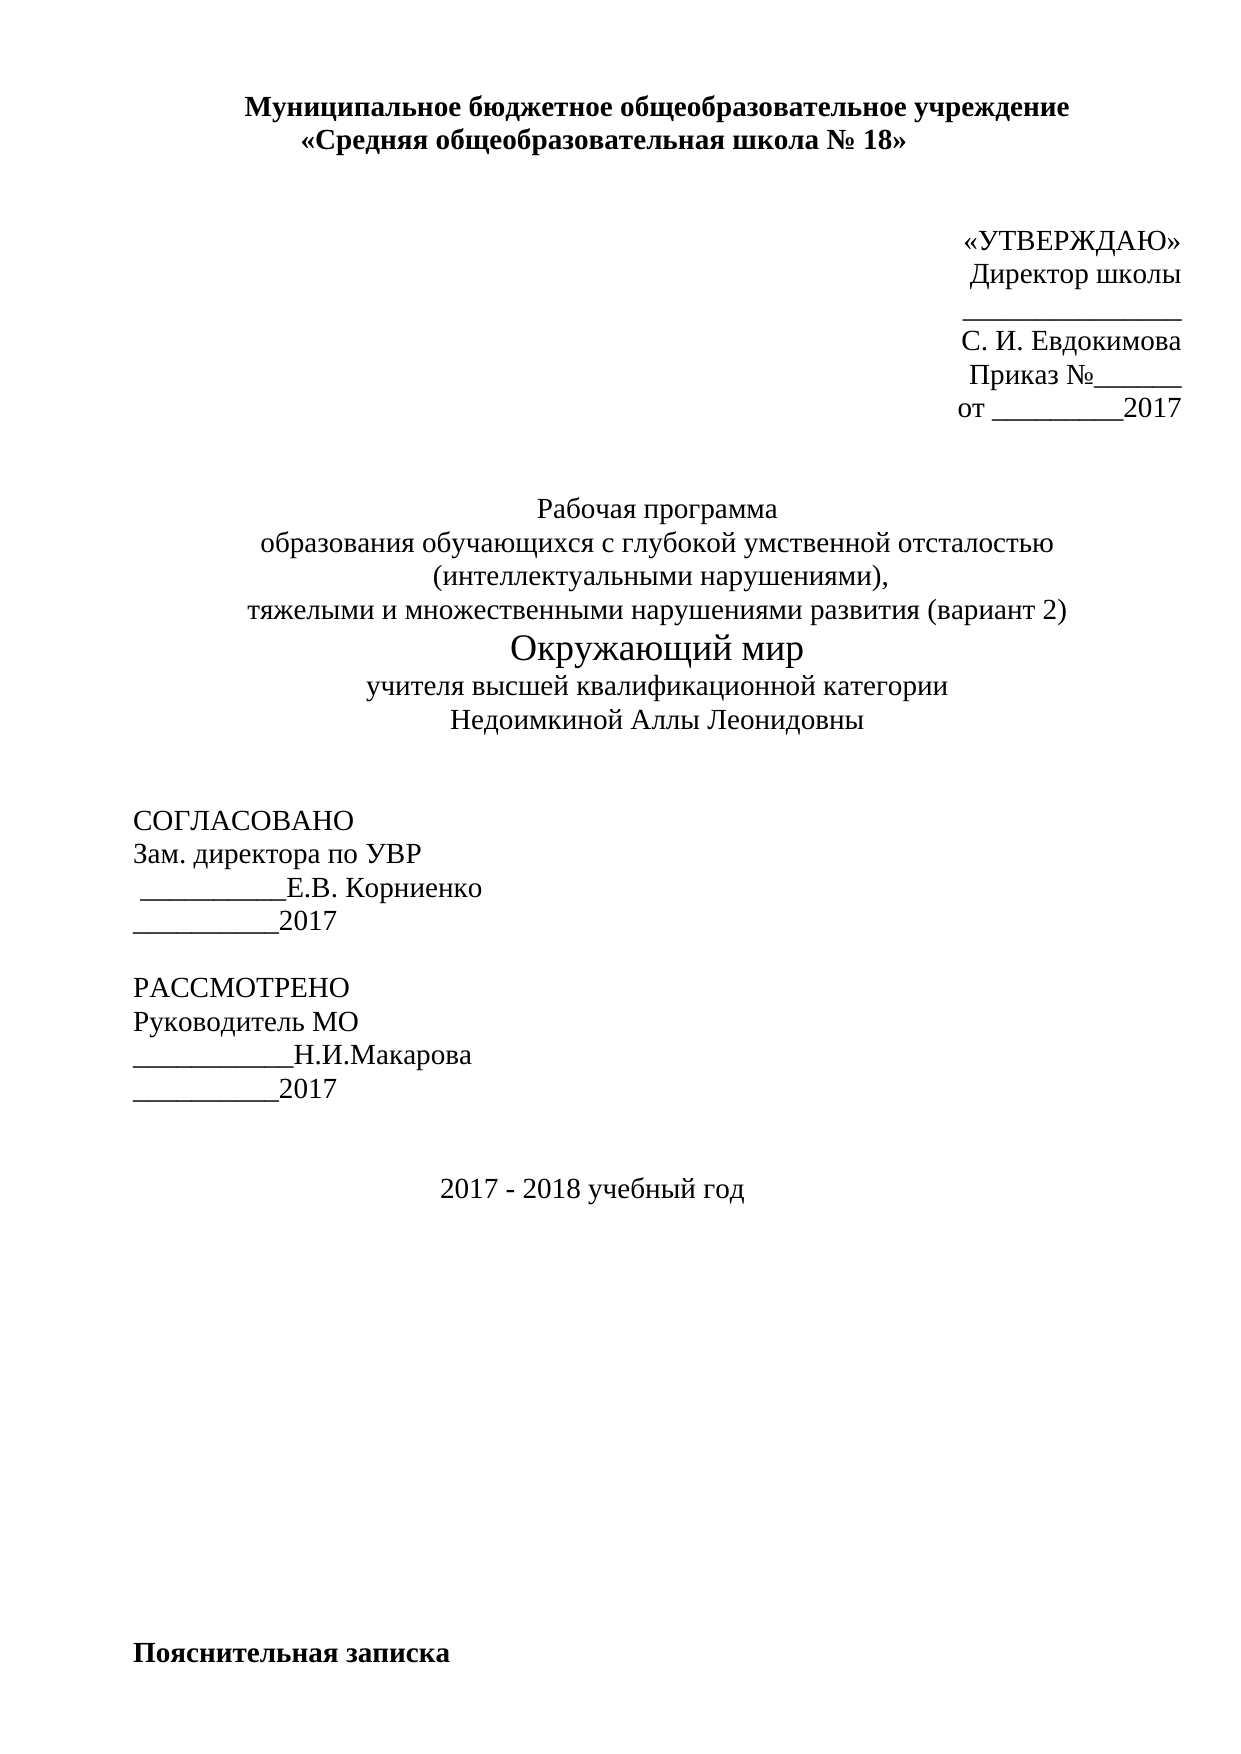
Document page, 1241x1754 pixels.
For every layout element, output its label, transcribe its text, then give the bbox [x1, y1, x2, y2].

text тяжелыми и множественными нарушениями развития (вариант 2) [59, 592, 1181, 625]
text __________2017 [59, 1071, 1181, 1104]
text Руководитель МО [59, 1004, 1181, 1037]
text __________2017 [59, 903, 1181, 937]
text учителя высшей квалификационной категории [59, 668, 1181, 702]
text Окружающий мир [59, 625, 1181, 668]
text (интеллектуальными нарушениями), [59, 558, 1181, 592]
text 2017 - 2018 учебный год [59, 1172, 1181, 1205]
text _______________ [59, 290, 1181, 323]
text __________Е.В. Корниенко [59, 870, 1181, 903]
text Недоимкиной Аллы Леонидовны [59, 702, 1181, 736]
text СОГЛАСОВАНО [59, 803, 1181, 836]
text Директор школы [59, 256, 1181, 290]
text от _________2017 [59, 391, 1181, 424]
text «УТВЕРЖДАЮ» [59, 223, 1181, 256]
text С. И. Евдокимова [59, 323, 1181, 357]
text Пояснительная записка [59, 1636, 1181, 1669]
text Муниципальное бюджетное общеобразовательное учреждение [59, 89, 1181, 122]
text «Средняя общеобразовательная школа № 18» [59, 122, 1181, 156]
text Рабочая программа [59, 491, 1181, 525]
text ___________Н.И.Макарова [59, 1037, 1181, 1071]
text образования обучающихся с глубокой умственной отсталостью [59, 525, 1181, 558]
text Приказ №______ [59, 357, 1181, 391]
text РАССМОТРЕНО [59, 970, 1181, 1004]
text Зам. директора по УВР [59, 836, 1181, 870]
